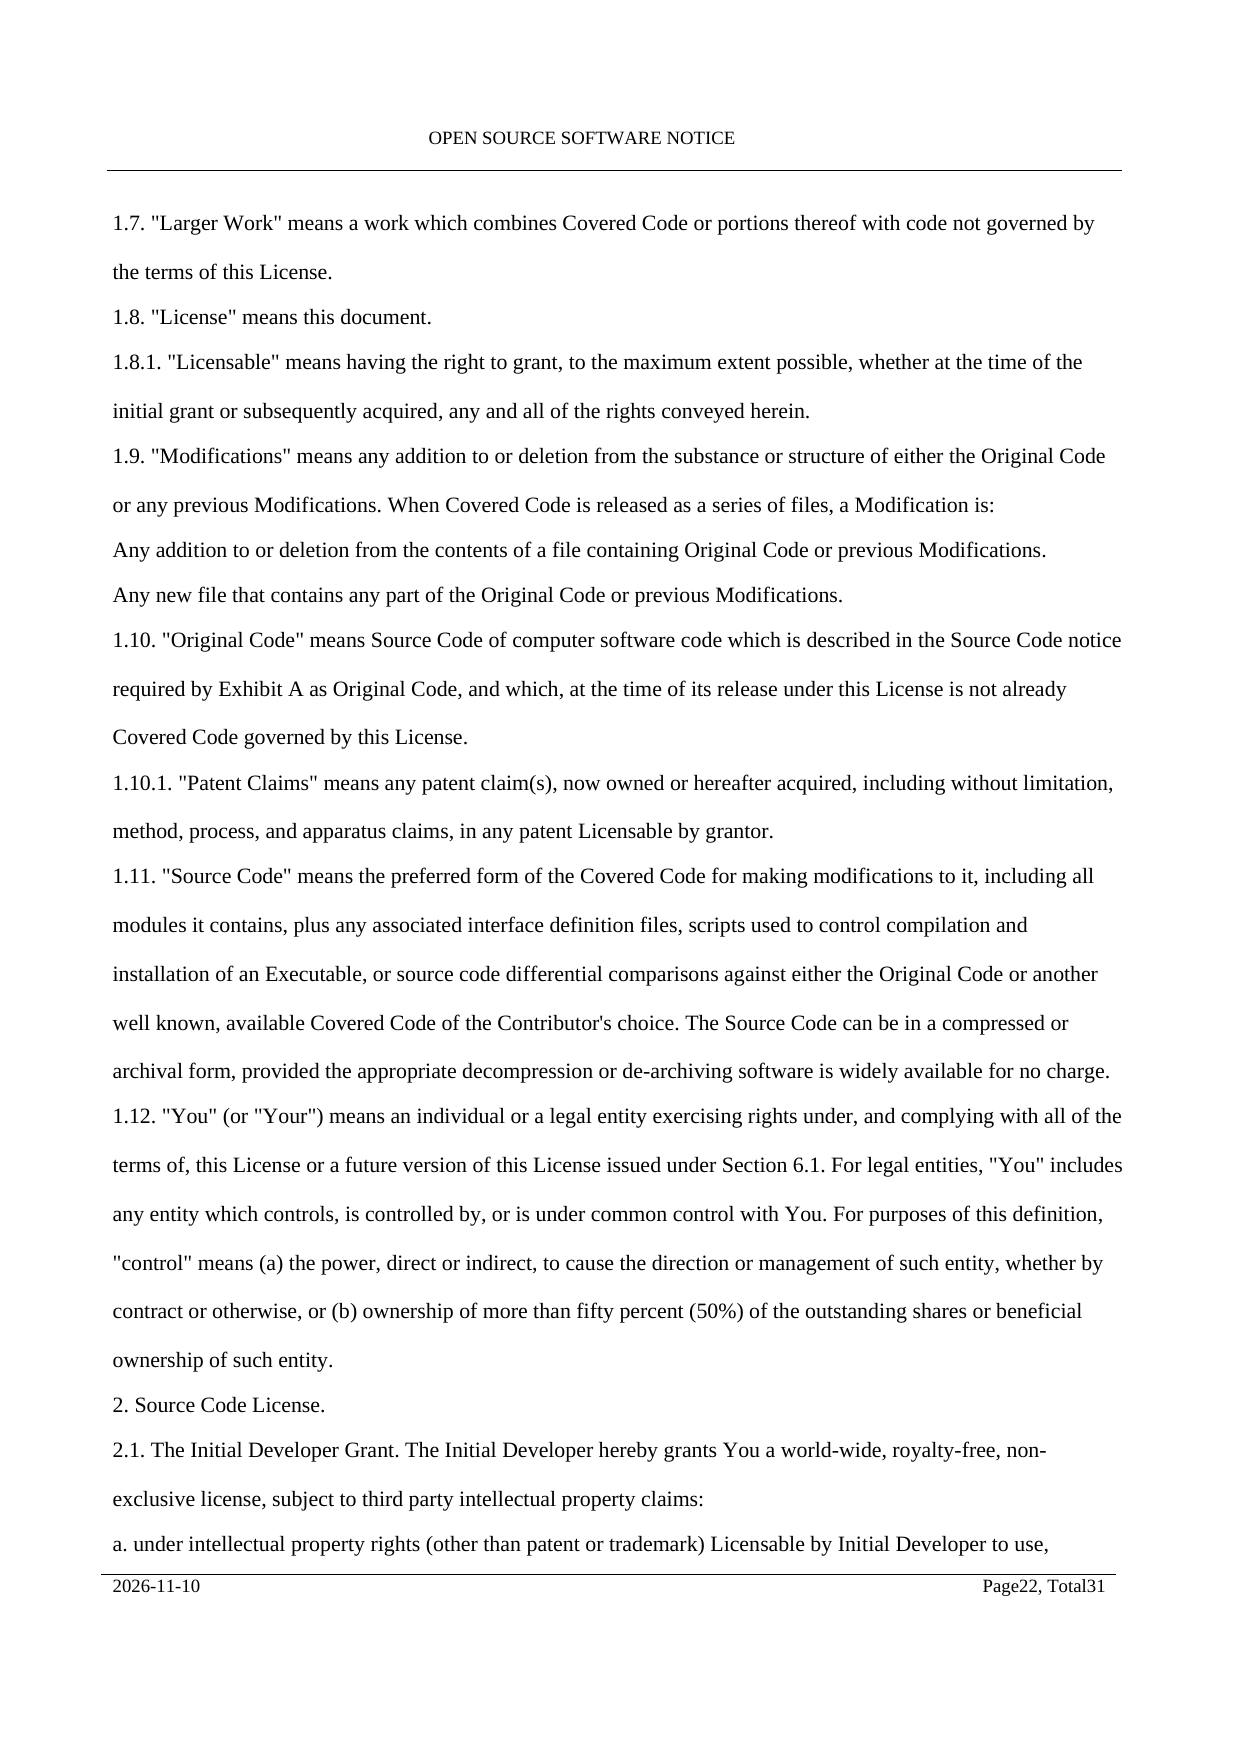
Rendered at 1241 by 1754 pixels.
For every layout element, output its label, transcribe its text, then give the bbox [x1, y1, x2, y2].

text 1.9. "Modifications" means any addition to or deletion from the substance or structure of either the Original Code or any previous Modifications. When Covered Code is released as a series of files, a Modification is: [112, 439, 1128, 520]
text 1.12. "You" (or "Your") means an individual or a legal entity exercising rights under, and complying with all of the terms of, this License or a future version of this License issued under Section 6.1. For legal entities, "You" includes any entity which controls, is controlled by, or is under common control with You. For purposes of this definition, "control" means (a) the power, direct or indirect, to cause the direction or management of such entity, whether by contract or otherwise, or (b) ownership of more than fifty percent (50%) of the outstanding shares or beneficial ownership of such entity. [112, 1100, 1128, 1376]
text 2.1. The Initial Developer Grant. The Initial Developer hereby grants You a world-wide, royalty-free, non-exclusive license, subject to third party intellectual property claims: [112, 1434, 1128, 1515]
text Any new file that contains any part of the Original Code or previous Modifications. [112, 578, 1128, 611]
text 1.10.1. "Patent Claims" means any patent claim(s), now owned or hereafter acquired, including without limitation, method, process, and apparatus claims, in any patent Licensable by grantor. [112, 766, 1128, 847]
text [112, 1528, 1128, 1560]
text 1.7. "Larger Work" means a work which combines Covered Code or portions thereof with code not governed by the terms of this License. [112, 206, 1128, 288]
text Any addition to or deletion from the contents of a file containing Original Code or previous Modifications. [112, 533, 1128, 566]
text 2. Source Code License. [112, 1389, 1128, 1421]
text 1.10. "Original Code" means Source Code of computer software code which is described in the Source Code notice required by Exhibit A as Original Code, and which, at the time of its release under this License is not already Covered Code governed by this License. [112, 623, 1128, 753]
text 1.8. "License" means this document. [112, 300, 1128, 333]
text 1.11. "Source Code" means the preferred form of the Covered Code for making modifications to it, including all modules it contains, plus any associated interface definition files, scripts used to control compilation and installation of an Executable, or source code differential comparisons against either the Original Code or another well known, available Covered Code of the Contributor's choice. The Source Code can be in a compressed or archival form, provided the appropriate decompression or de-archiving software is widely available for no charge. [112, 860, 1128, 1087]
text 1.8.1. "Licensable" means having the right to grant, to the maximum extent possible, whether at the time of the initial grant or subsequently acquired, any and all of the rights conveyed herein. [112, 345, 1128, 427]
